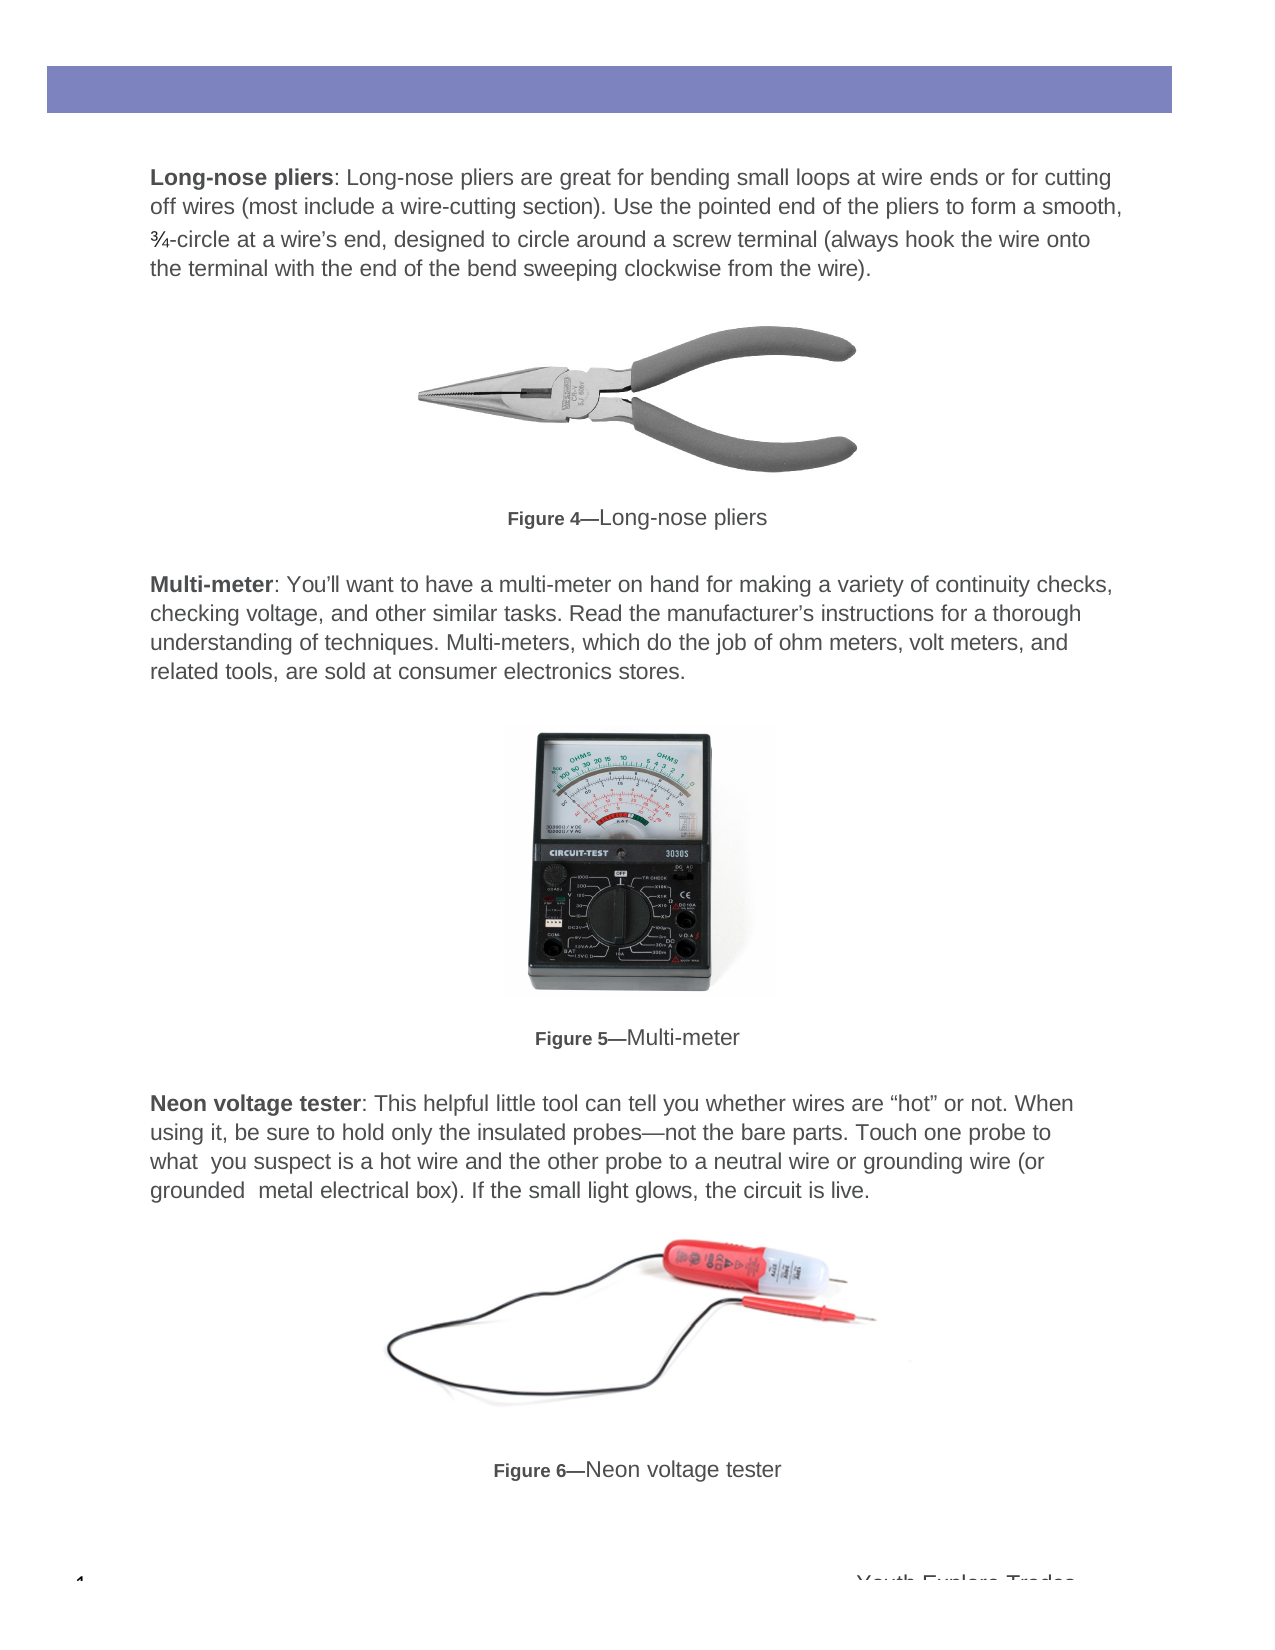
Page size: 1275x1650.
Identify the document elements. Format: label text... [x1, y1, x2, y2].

text Long-nose pliers: Long-nose pliers are great for bending small loops at wire ends or for cutting off wires (most include a wire-cutting section). Use the pointed end of the pliers to form a smooth, [150, 164, 1123, 219]
text Multi-meter: You’ll want to have a multi-meter on hand for making a variety of continuity checks, checking voltage, and other similar tasks. Read the manufacturer’s instructions for a thorough understanding of techniques. Multi-meters, which do the job of ohm meters, volt meters, and related tools, are sold at consumer electronics stores. [150, 571, 1123, 684]
text Neon voltage tester: This helpful little tool can tell you whether wires are “hot” or not. When using it, be sure to hold only the insulated probes—not the bare parts. Touch one probe to what you suspect is a hot wire and the other probe to a neutral wire or grounding wire (or grounded metal electrical box). If the small light glows, the circuit is live. [150, 1090, 1104, 1203]
picture [503, 725, 776, 997]
picture [412, 319, 863, 479]
text Figure 6—Neon voltage tester [492, 1456, 783, 1482]
picture [337, 1231, 938, 1420]
text Figure 4—Long-nose pliers [443, 504, 831, 531]
text Figure 5—Multi-meter [492, 1023, 783, 1050]
text ¾-circle at a wire’s end, designed to circle around a screw terminal (always hook the wire onto the terminal with the end of the bend sweeping clockwise from the wire). [150, 226, 1112, 281]
